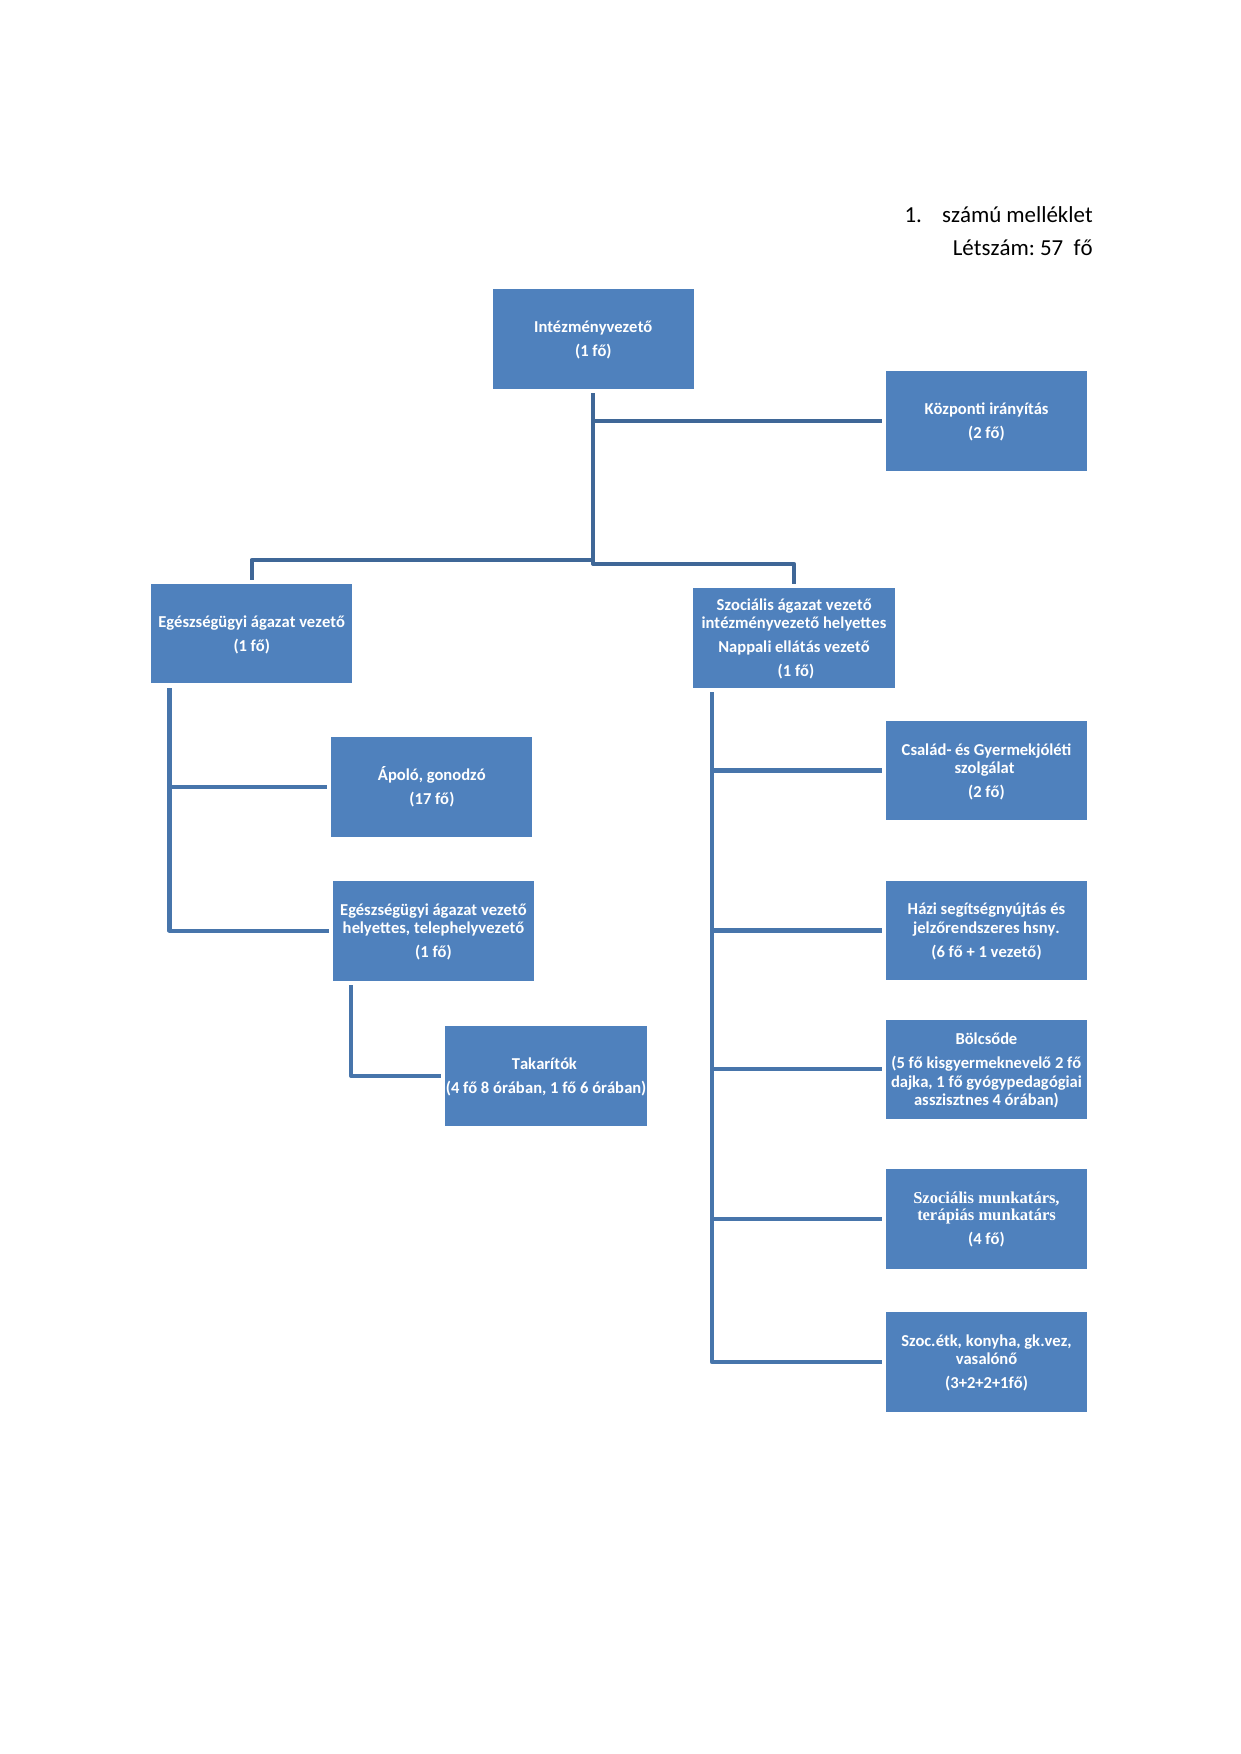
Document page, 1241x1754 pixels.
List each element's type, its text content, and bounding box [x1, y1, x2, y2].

list Létszám: 57 fő [223, 233, 1093, 261]
list számú melléklet [185, 201, 1093, 229]
